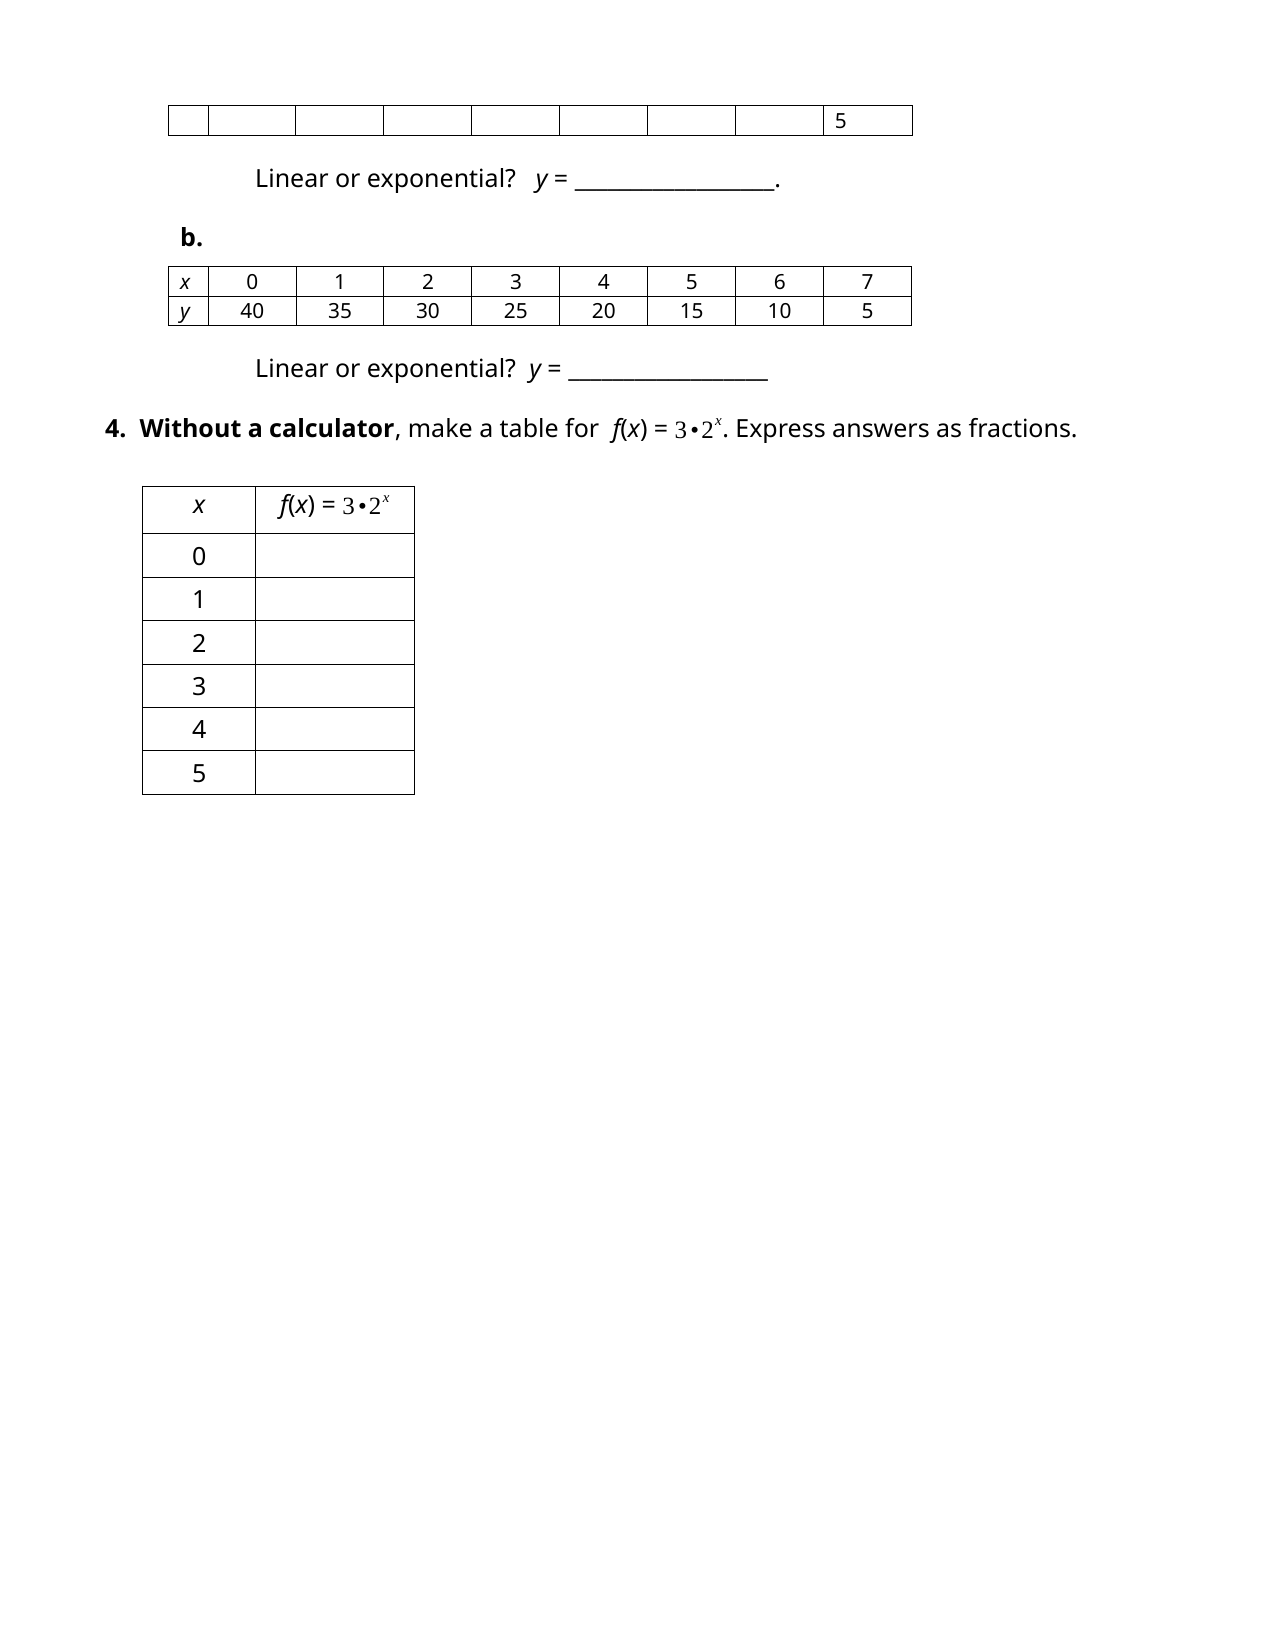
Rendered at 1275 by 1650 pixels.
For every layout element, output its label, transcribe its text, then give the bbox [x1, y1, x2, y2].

table_cell 4 [143, 708, 255, 750]
table_cell 25 [472, 297, 559, 325]
table_cell 40 [209, 297, 296, 325]
table_header 3 [472, 267, 559, 296]
table_header x [169, 267, 208, 296]
table_cell 35 [297, 297, 383, 325]
table_header x [143, 487, 255, 533]
table_header 0 [209, 267, 296, 296]
table_cell 15 [648, 297, 735, 325]
table_cell .15625 [736, 106, 823, 134]
table_cell 10 [736, 297, 823, 325]
table_header 7 [824, 267, 911, 296]
table_cell [256, 534, 414, 577]
table_cell .078125 [824, 106, 912, 134]
text Linear or exponential? y = __________________ [105, 351, 1170, 385]
table_cell y [169, 297, 208, 325]
table_header f(x) = [256, 487, 414, 533]
text b. [142, 219, 1170, 254]
table_cell [256, 708, 414, 750]
table_cell 2.5 [384, 106, 471, 134]
table_cell .3125 [648, 106, 735, 134]
text 4. Without a calculator, make a table for f(x) = . Express answers as fractions. [105, 410, 1170, 473]
table_cell .625 [560, 106, 647, 134]
table_cell 3 [143, 665, 255, 707]
table_cell 5 [824, 297, 911, 325]
table_cell 0 [143, 534, 255, 577]
table_cell 2 [143, 621, 255, 663]
table_header 4 [560, 267, 647, 296]
table_cell [256, 665, 414, 707]
table_cell [256, 751, 414, 794]
table_cell 10 [209, 106, 295, 134]
text Linear or exponential? y = __________________. [105, 161, 1170, 194]
table_cell 20 [560, 297, 647, 325]
table_header 5 [648, 267, 735, 296]
table_header 1 [297, 267, 383, 296]
table_cell y [169, 106, 208, 134]
table_cell 5 [143, 751, 255, 794]
table_cell 5 [296, 106, 383, 134]
table_header 2 [384, 267, 471, 296]
table_cell [256, 621, 414, 663]
table_cell 30 [384, 297, 471, 325]
table_cell 1.25 [472, 106, 559, 134]
table_cell [256, 578, 414, 620]
table_header 6 [736, 267, 823, 296]
table_cell 1 [143, 578, 255, 620]
